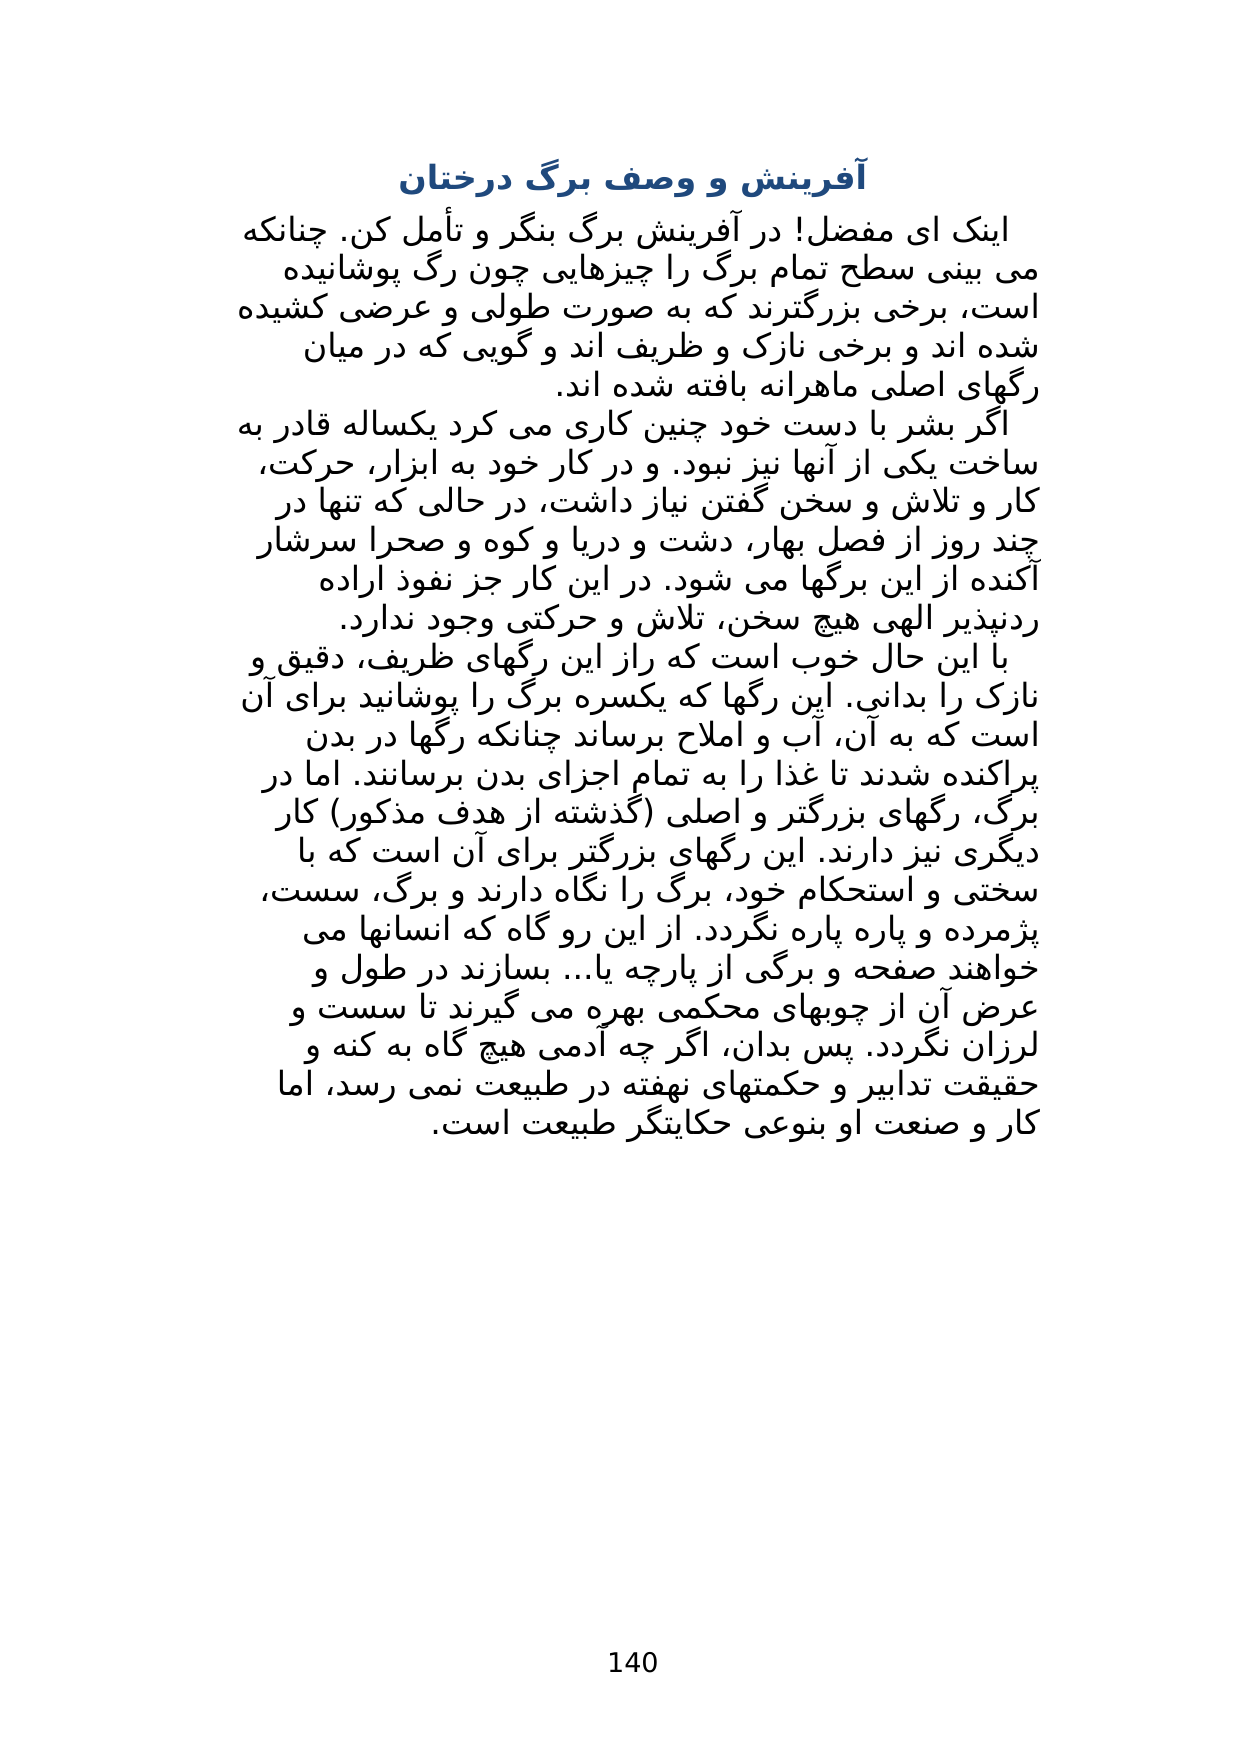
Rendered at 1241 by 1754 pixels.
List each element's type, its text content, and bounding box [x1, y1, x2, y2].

text اینک ای مفضل! در آفرینش برگ بنگر و تأمل کن. چنانکه می بینی سطح تمام برگ را چیزهایی چون رگ پوشانیده است، برخی بزرگترند که به صورت طولی و عرضی کشیده شده اند و برخی نازک و ظریف اند و گویی که در میان رگهای اصلی ماهرانه بافته شده اند. [225, 210, 1041, 404]
subtitle آفرینش و وصف برگ درختان [225, 159, 1041, 197]
text اگر بشر با دست خود چنین کاری می کرد یکساله قادر به ساخت یکی از آنها نیز نبود. و در کار خود به ابزار، حرکت، کار و تلاش و سخن گفتن نیاز داشت، در حالی که تنها در چند روز از فصل بهار، دشت و دریا و کوه و صحرا سرشار آکنده از این برگها می شود. در این کار جز نفوذ اراده ردنپذیر الهی هیچ سخن، تلاش و حرکتی وجود ندارد. [225, 404, 1041, 637]
text با این حال خوب است که راز این رگهای ظریف، دقیق و نازک را بدانی. این رگها که یکسره برگ را پوشانید برای آن است که به آن، آب و املاح برساند چنانکه رگها در بدن پراکنده شدند تا غذا را به تمام اجزای بدن برسانند. اما در برگ، رگهای بزرگتر و اصلی (گذشته از هدف مذکور) کار دیگری نیز دارند. این رگهای بزرگتر برای آن است که با سختی و استحکام خود، برگ را نگاه دارند و برگ، سست، پژمرده و پاره پاره نگردد. از این رو گاه که انسانها می خواهند صفحه و برگی از پارچه یا... بسازند در طول و عرض آن از چوبهای محکمی بهره می گیرند تا سست و لرزان نگردد. پس بدان، اگر چه آدمی هیچ گاه به کنه و حقیقت تدابیر و حکمتهای نهفته در طبیعت نمی رسد، اما کار و صنعت او بنوعی حکایتگر طبیعت است. [225, 637, 1041, 1142]
